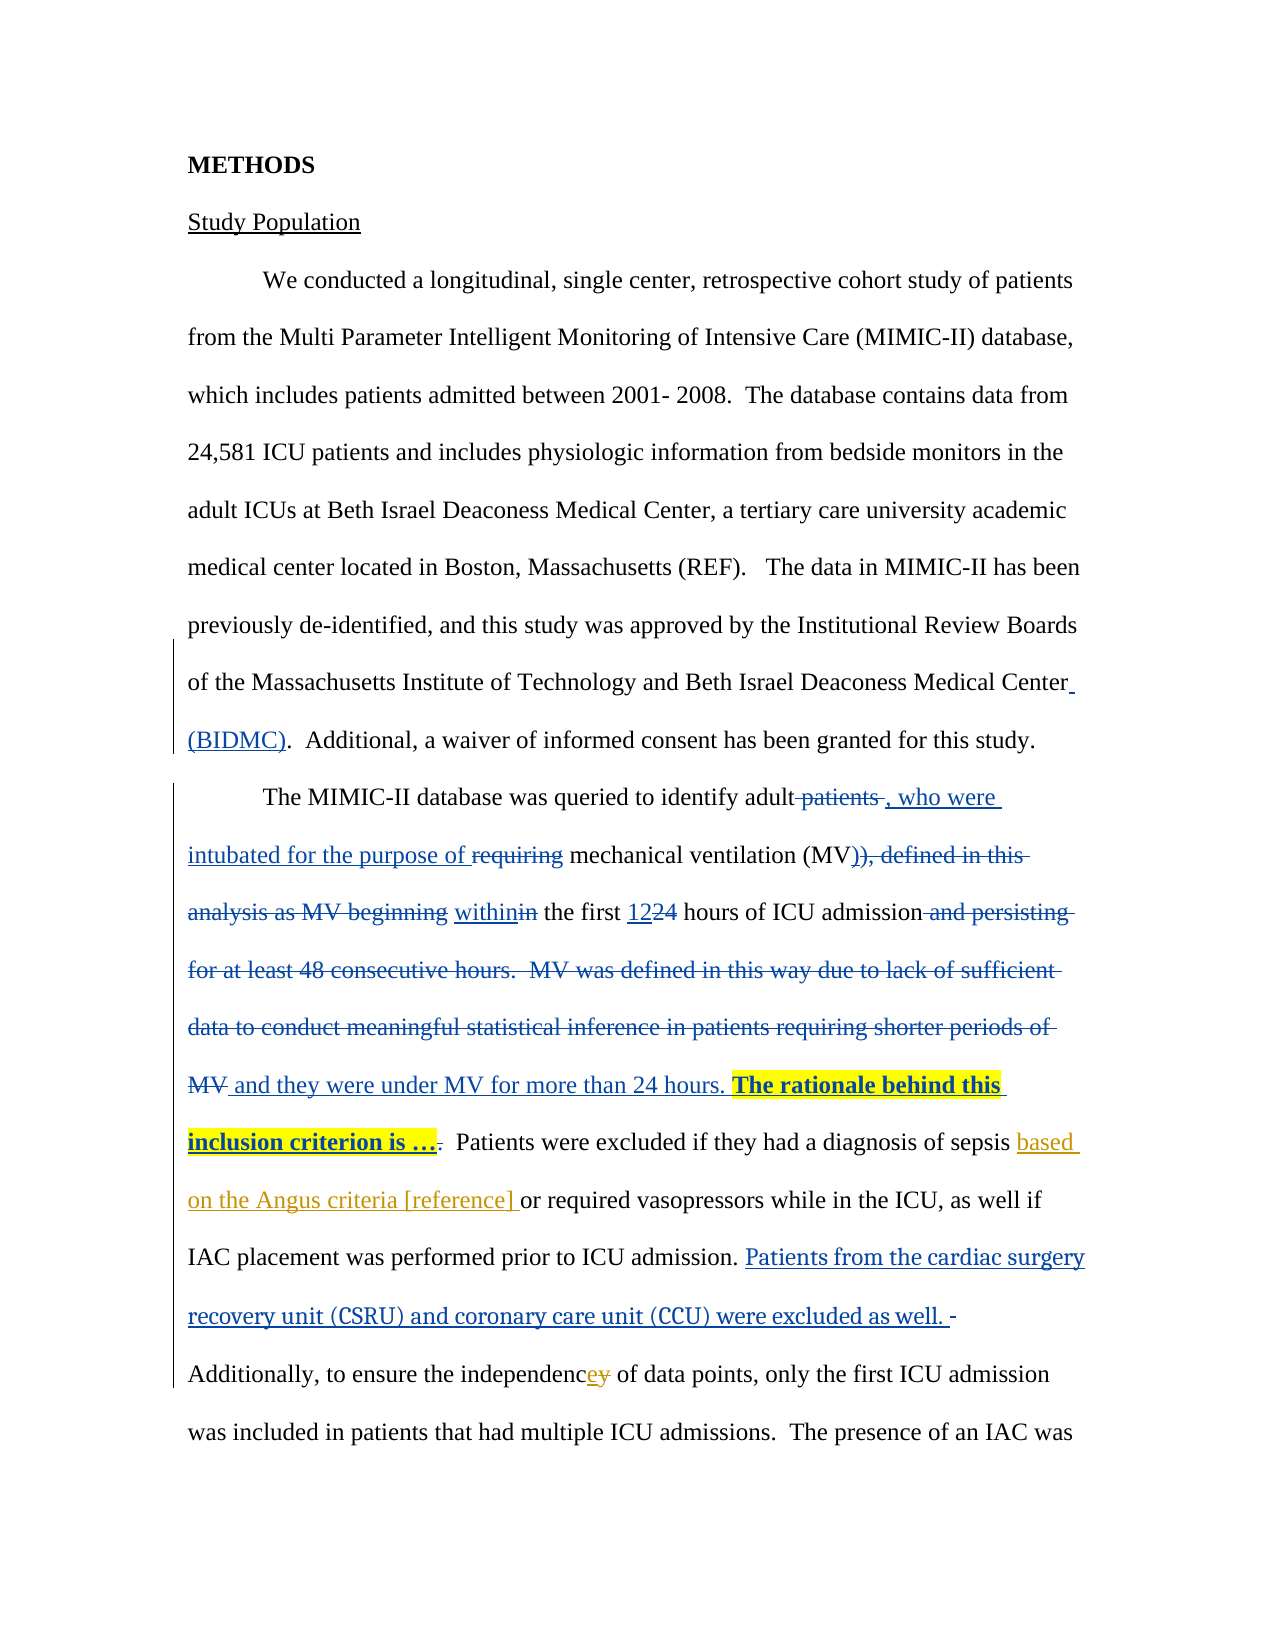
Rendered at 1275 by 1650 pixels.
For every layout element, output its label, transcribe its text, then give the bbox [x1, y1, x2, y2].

text Study Population [187, 207, 1087, 236]
text We conducted a longitudinal, single center, retrospective cohort study of patients from the Multi Parameter Intelligent Monitoring of Intensive Care (MIMIC-II) database, which includes patients admitted between 2001- 2008. The database contains data from 24,581 ICU patients and includes physiologic information from bedside monitors in the adult ICUs at Beth Israel Deaconess Medical Center, a tertiary care university academic medical center located in Boston, Massachusetts (REF). The data in MIMIC-II has been previously de-identified, and this study was approved by the Institutional Review Boards of the Massachusetts Institute of Technology and Beth Israel Deaconess Medical Center. Additional, a waiver of informed consent has been granted for this study. [187, 265, 1087, 754]
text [187, 782, 1087, 1445]
text METHODS [187, 150, 1087, 179]
